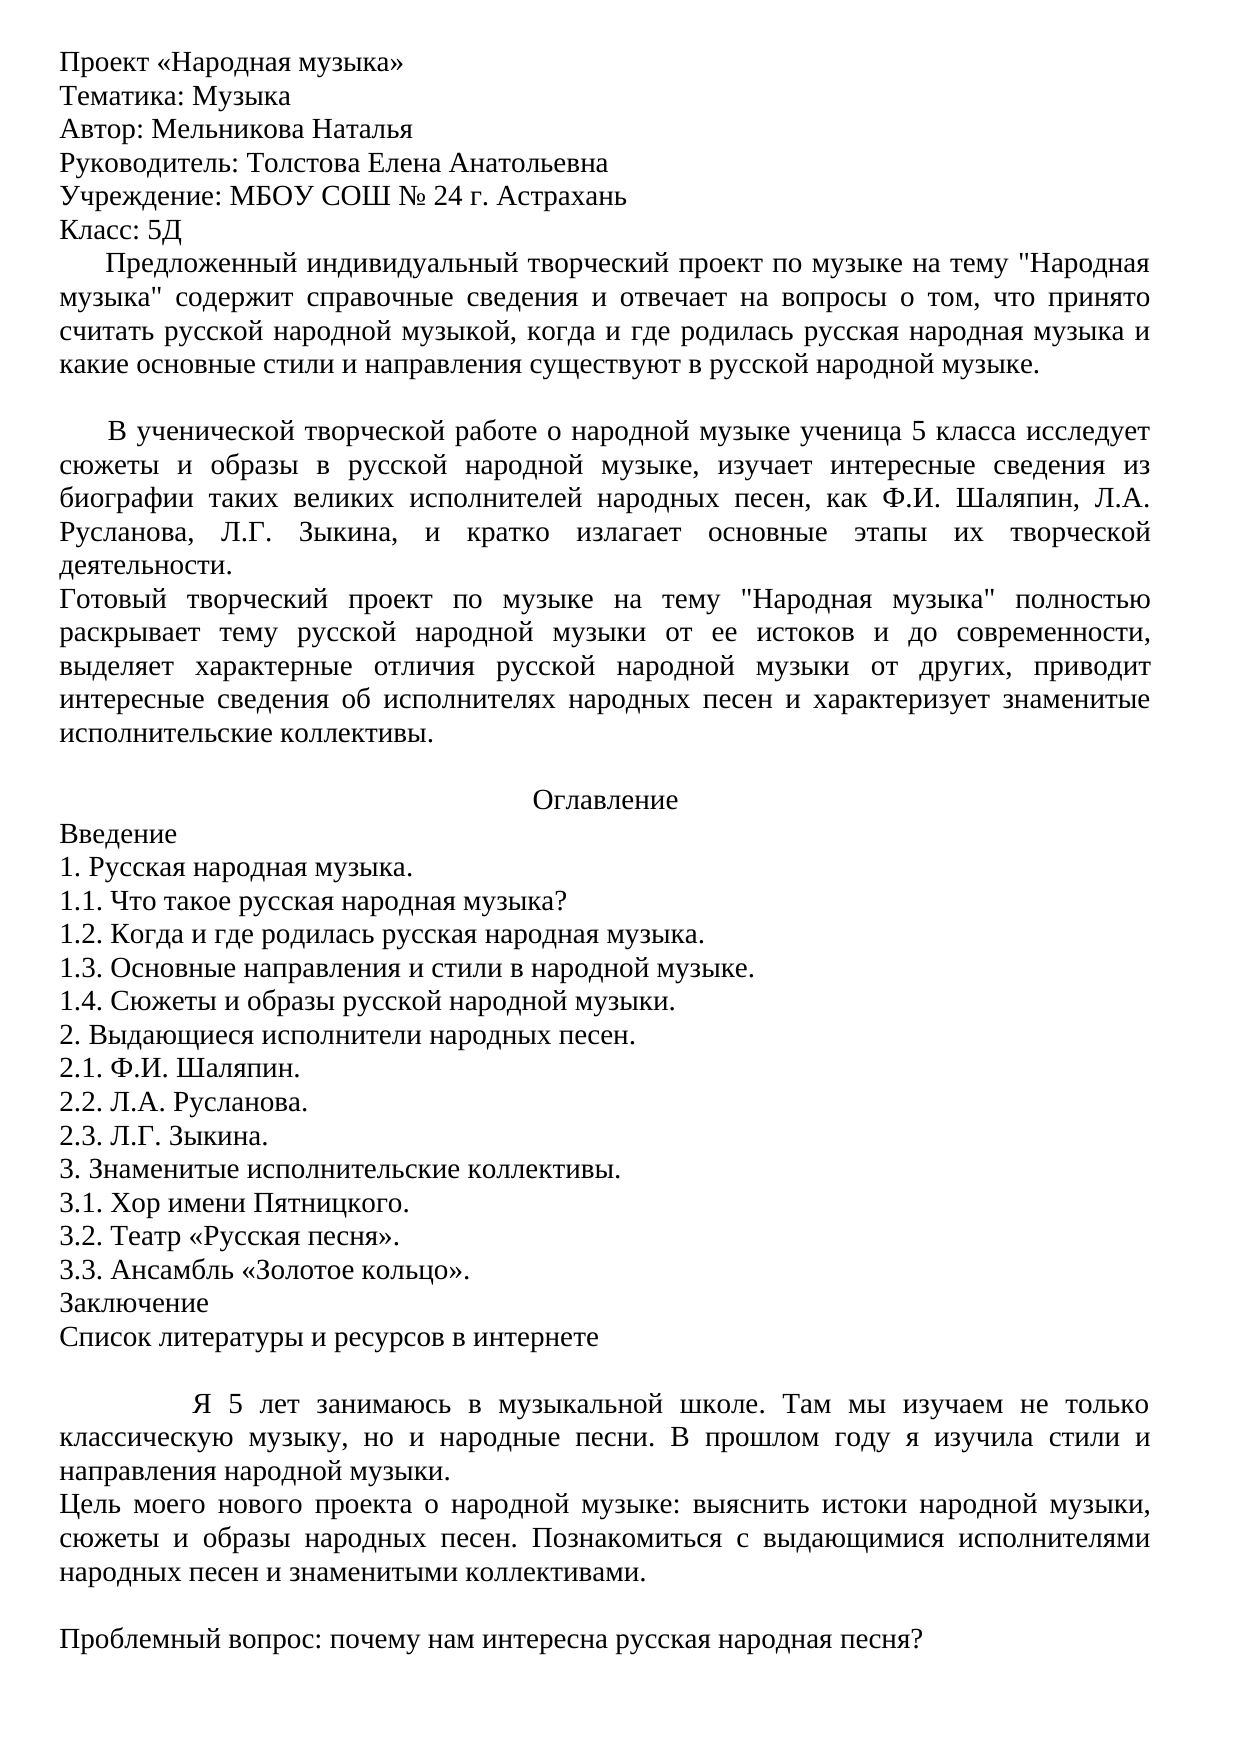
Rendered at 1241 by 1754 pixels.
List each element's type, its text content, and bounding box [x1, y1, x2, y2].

text 1. Русская народная музыка. [59, 849, 1152, 883]
text 3.1. Хор имени Пятницкого. [59, 1185, 1152, 1218]
text Тематика: Музыка [59, 78, 1152, 111]
text 2.1. Ф.И. Шаляпин. [59, 1051, 1152, 1084]
text Список литературы и ресурсов в интернете [59, 1319, 1152, 1352]
text 2. Выдающиеся исполнители народных песен. [59, 1017, 1152, 1051]
text Готовый творческий проект по музыке на тему "Народная музыка" полностью раскрывает тему русской народной музыки от ее истоков и до современности, выделяет характерные отличия русской народной музыки от других, приводит интересные сведения об исполнителях народных песен и характеризует знаменитые исполнительские коллективы. [59, 581, 1152, 749]
text 1.1. Что такое русская народная музыка? [59, 883, 1152, 916]
text Проект «Народная музыка» [59, 44, 1152, 78]
text Автор: Мельникова Наталья [59, 111, 1152, 145]
text В ученической творческой работе о народной музыке ученица 5 класса исследует сюжеты и образы в русской народной музыке, изучает интересные сведения из биографии таких великих исполнителей народных песен, как Ф.И. Шаляпин, Л.А. Русланова, Л.Г. Зыкина, и кратко излагает основные этапы их творческой деятельности. [59, 413, 1152, 581]
text Я 5 лет занимаюсь в музыкальной школе. Там мы изучаем не только классическую музыку, но и народные песни. В прошлом году я изучила стили и направления народной музыки. [59, 1386, 1152, 1487]
text Цель моего нового проекта о народной музыке: выяснить истоки народной музыки, сюжеты и образы народных песен. Познакомиться с выдающимися исполнителями народных песен и знаменитыми коллективами. [59, 1487, 1152, 1587]
text Заключение [59, 1285, 1152, 1319]
text 3. Знаменитые исполнительские коллективы. [59, 1151, 1152, 1185]
text Руководитель: Толстова Елена Анатольевна [59, 145, 1152, 178]
text Введение [59, 816, 1152, 849]
text Учреждение: МБОУ СОШ № 24 г. Астрахань [59, 178, 1152, 212]
text Класс: 5Д [59, 212, 1152, 246]
text 3.3. Ансамбль «Золотое кольцо». [59, 1252, 1152, 1285]
text 1.4. Сюжеты и образы русской народной музыки. [59, 983, 1152, 1017]
text Предложенный индивидуальный творческий проект по музыке на тему "Народная музыка" содержит справочные сведения и отвечает на вопросы о том, что принято считать русской народной музыкой, когда и где родилась русская народная музыка и какие основные стили и направления существуют в русской народной музыке. [59, 246, 1152, 380]
text 3.2. Театр «Русская песня». [59, 1218, 1152, 1252]
text 2.3. Л.Г. Зыкина. [59, 1118, 1152, 1151]
text 1.3. Основные направления и стили в народной музыке. [59, 950, 1152, 983]
text Проблемный вопрос: почему нам интересна русская народная песня? [59, 1621, 1152, 1654]
text 2.2. Л.А. Русланова. [59, 1084, 1152, 1118]
text Оглавление [59, 782, 1152, 816]
text 1.2. Когда и где родилась русская народная музыка. [59, 916, 1152, 950]
